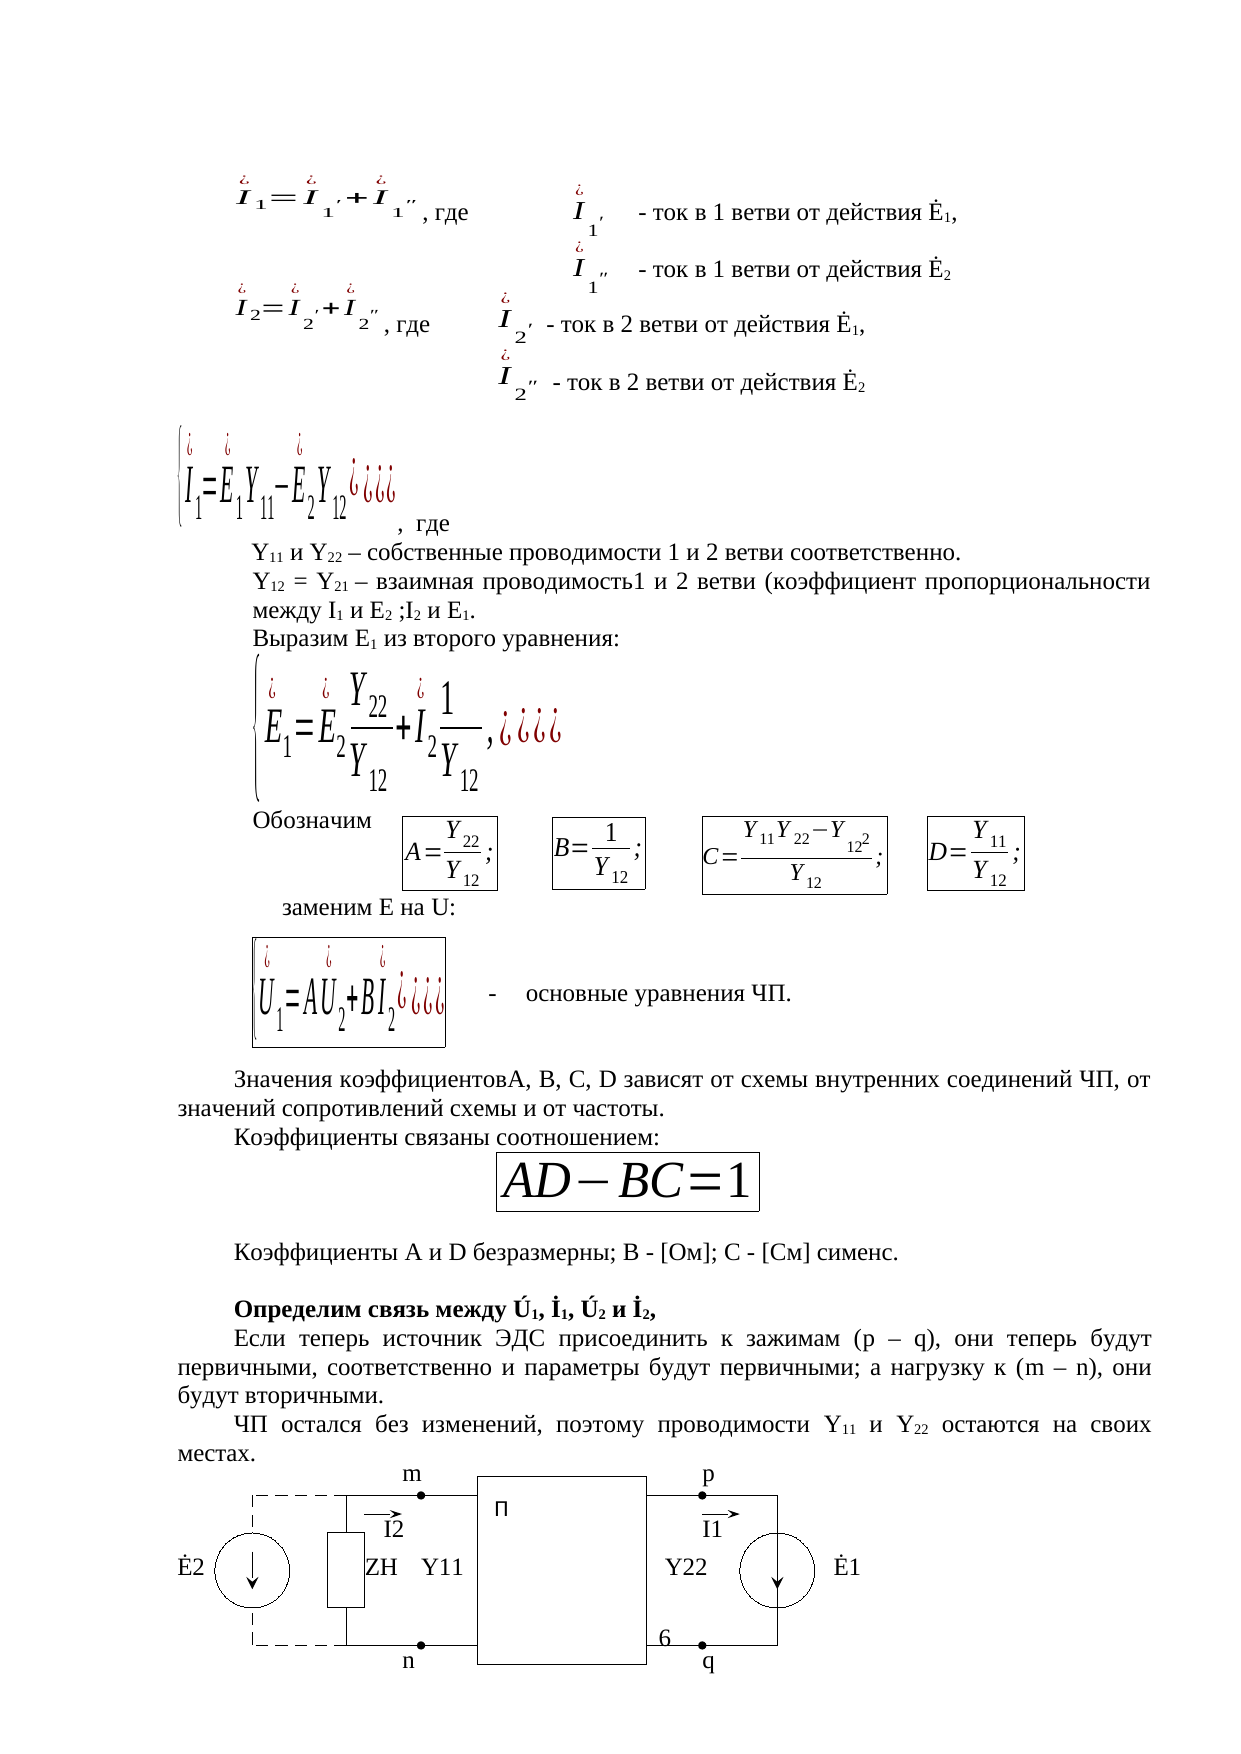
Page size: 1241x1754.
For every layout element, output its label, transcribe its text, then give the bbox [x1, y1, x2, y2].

text Определим связь между Ú1, İ1, Ú2 и İ2, [177, 1294, 1152, 1323]
text Выразим E1 из второго уравнения: [252, 623, 1152, 652]
text , где - ток в 1 ветви от действия Ė1, [177, 176, 1152, 226]
text Обозначим [252, 805, 1152, 834]
text Значения коэффициентовA, B, C, D зависят от схемы внутренних соединений ЧП, от значений сопротивлений схемы и от частоты. [177, 1064, 1152, 1122]
text Если теперь источник ЭДС присоединить к зажимам (p – q), они теперь будут первичными, соответственно и параметры будут первичными; а нагрузку к (m – n), они будут вторичными. [177, 1323, 1152, 1409]
list основные уравнения ЧП. [488, 978, 1152, 1007]
text , где [177, 424, 1152, 537]
text Коэффициенты A и D безразмерны; B - [Ом]; С - [См] сименс. [177, 1237, 1152, 1265]
text ЧП остался без изменений, поэтому проводимости Y11 и Y22 остаются на своих местах. [177, 1409, 1152, 1467]
text заменим E на U: [177, 892, 1152, 920]
text - ток в 2 ветви от действия Ė2 [177, 367, 1152, 396]
text - ток в 1 ветви от действия Ė2 [177, 254, 1152, 283]
text Y12 = Y21 – взаимная проводимость1 и 2 ветви (коэффициент пропорциональности между I1 и E2 ;I2 и E1. [252, 566, 1152, 623]
text Коэффициенты связаны соотношением: [177, 1122, 1152, 1150]
text , где - ток в 2 ветви от действия Ė1, [177, 283, 1152, 338]
text Y11 и Y22 – собственные проводимости 1 и 2 ветви соответственно. [177, 537, 1152, 566]
